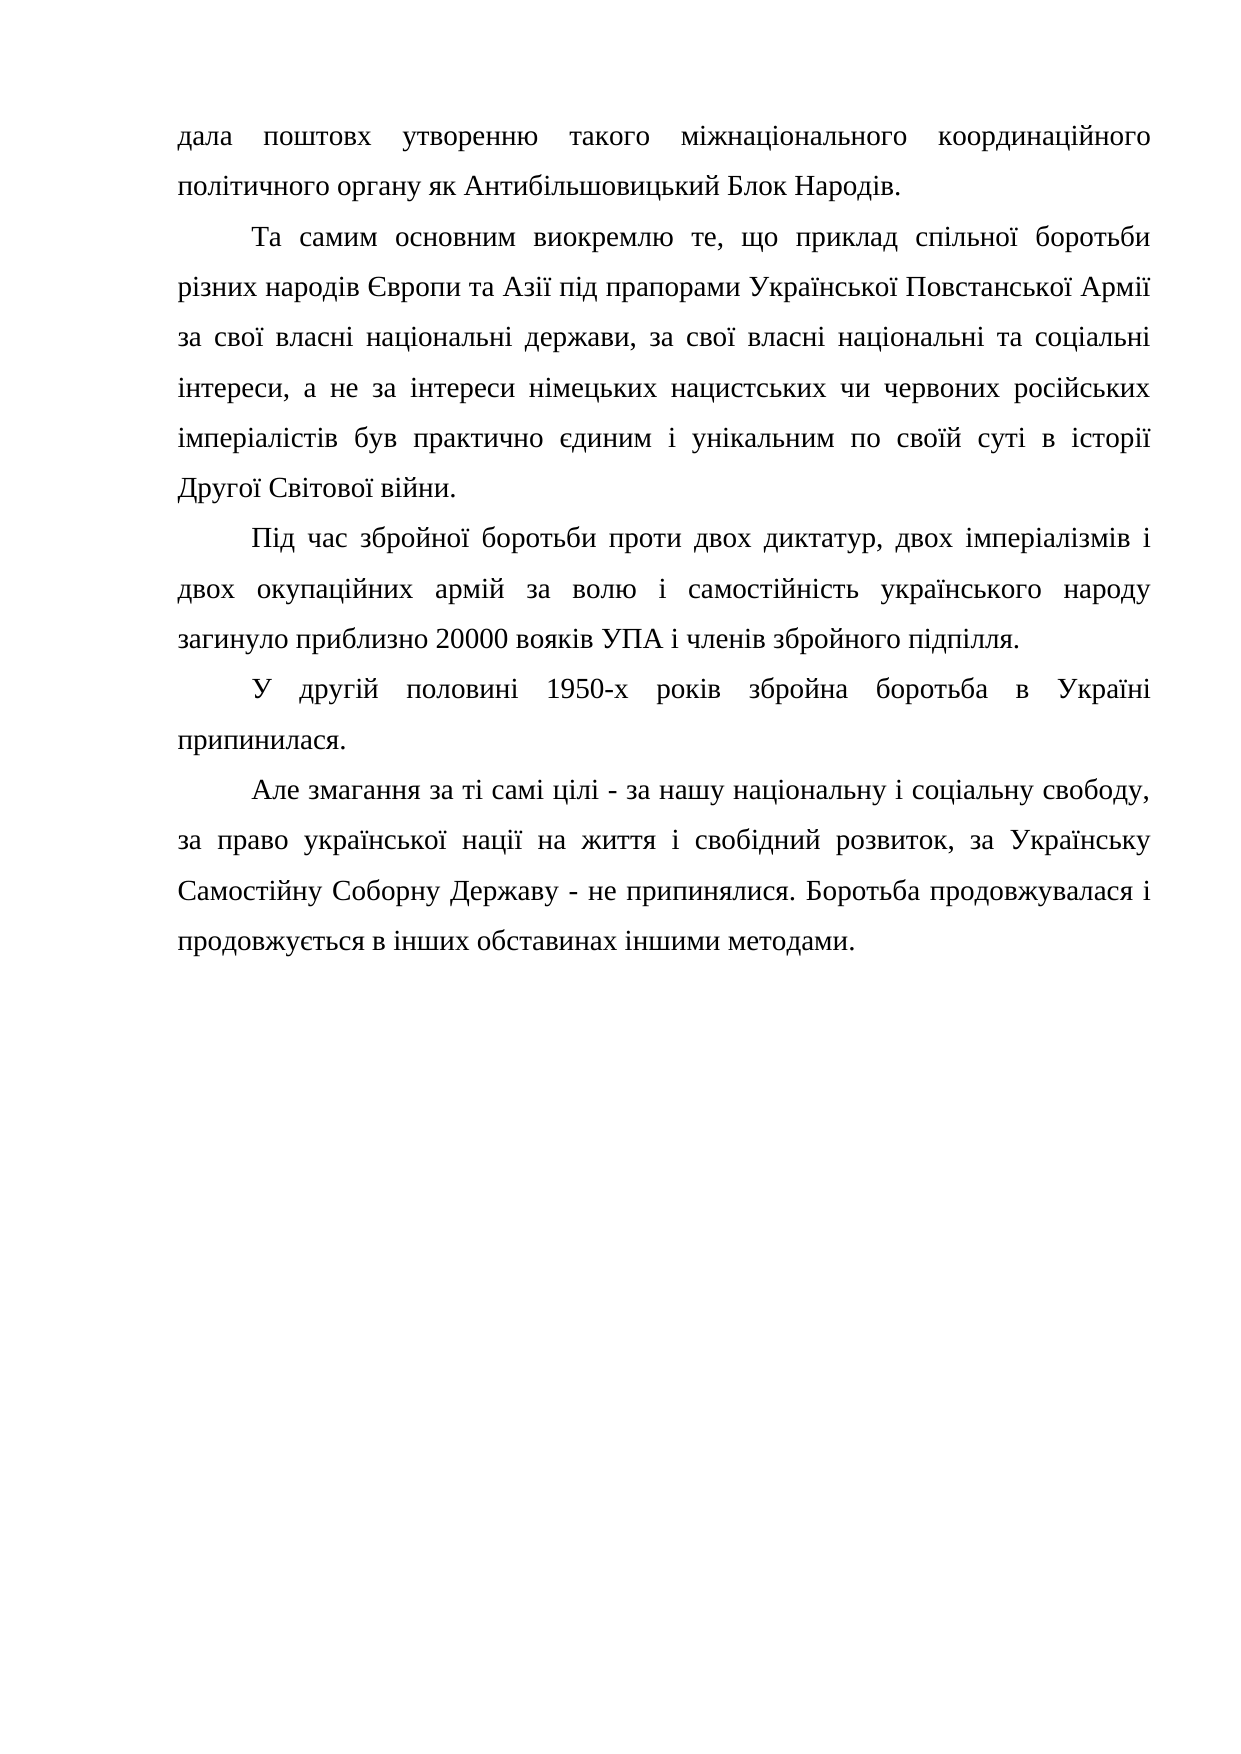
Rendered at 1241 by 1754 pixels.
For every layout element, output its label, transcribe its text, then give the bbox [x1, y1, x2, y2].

text Під час збройної боротьби проти двох диктатур, двох імперіалізмів і двох окупаційних армій за волю і самостійність українського народу загинуло приблизно 20000 вояків УПА і членів збройного підпілля. [177, 521, 1152, 655]
text Але змагання за ті самі цілі - за нашу національну і соціальну свободу, за право української нації на життя і свобідний розвиток, за Українську Самостійну Соборну Державу - не припинялися. Боротьба продовжувалася і продовжується в інших обставинах іншими методами. [177, 772, 1152, 957]
text У другій половині 1950-х років збройна боротьба в Україні припинилася. [177, 672, 1152, 755]
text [177, 118, 1152, 202]
text Та самим основним виокремлю те, що приклад спільної боротьби різних народів Європи та Азії під прапорами Української Повстанської Армії за свої власні національні держави, за свої власні національні та соціальні інтереси, а не за інтереси німецьких нацистських чи червоних російських імперіалістів був практично єдиним і унікальним по своїй суті в історії Другої Світової війни. [177, 219, 1152, 504]
